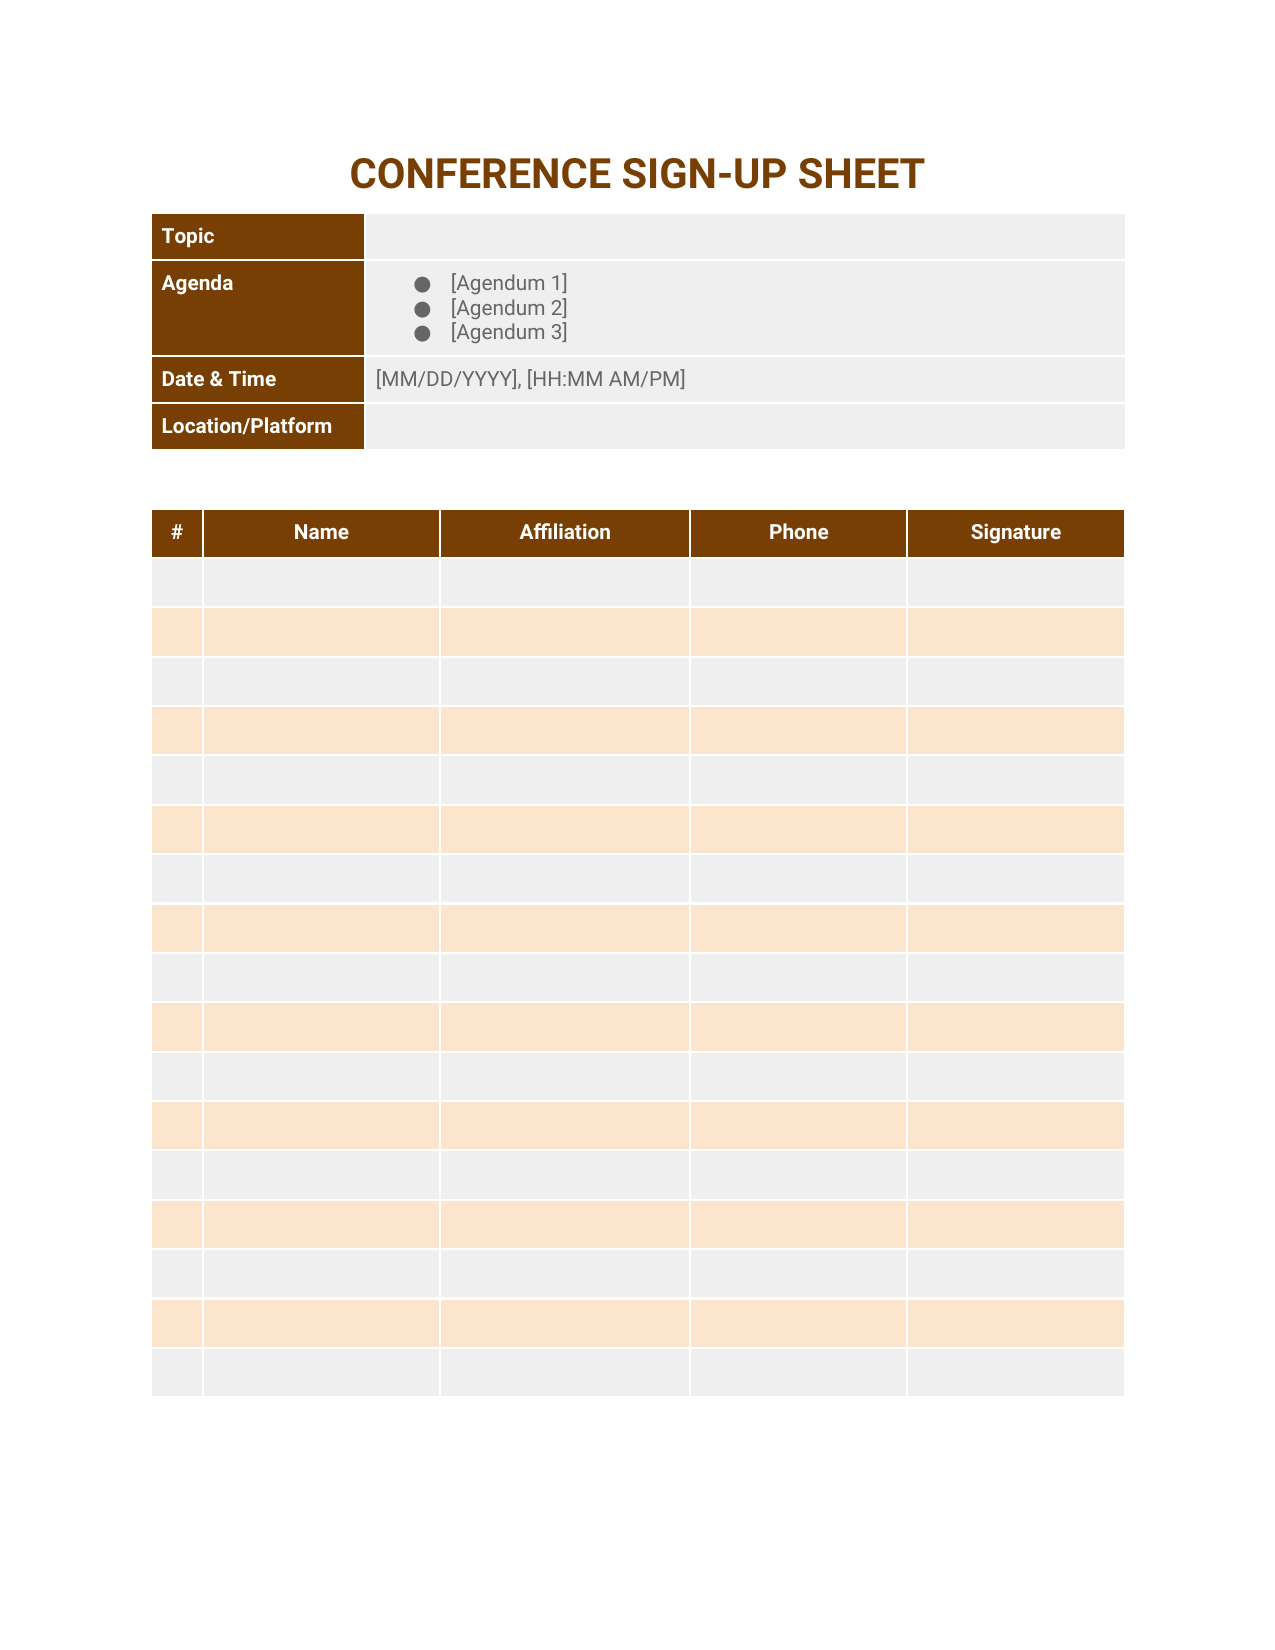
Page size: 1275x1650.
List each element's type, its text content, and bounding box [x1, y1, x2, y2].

table_cell [204, 1053, 439, 1100]
table_cell [441, 756, 689, 804]
table_cell [908, 608, 1124, 656]
table_cell [908, 1053, 1124, 1100]
table_cell [908, 1300, 1124, 1347]
table_cell [908, 806, 1124, 853]
table_cell [691, 1349, 906, 1396]
table_cell [204, 1300, 439, 1347]
table_cell [691, 1300, 906, 1347]
table_cell [152, 559, 202, 606]
table_cell [152, 1300, 202, 1347]
table_cell [204, 658, 439, 705]
table_cell [152, 756, 202, 804]
table_cell [691, 608, 906, 656]
table_cell [152, 1201, 202, 1248]
table_cell [691, 658, 906, 705]
table_cell [441, 658, 689, 705]
table_cell [204, 905, 439, 952]
table_cell [908, 954, 1124, 1001]
table_cell [441, 905, 689, 952]
table_cell [MM/DD/YYYY], [HH:MM AM/PM] [366, 357, 1125, 402]
table_cell [691, 855, 906, 902]
table_cell [441, 1349, 689, 1396]
table_cell [152, 707, 202, 754]
table_cell [908, 658, 1124, 705]
table_cell [691, 1003, 906, 1051]
table_cell [691, 1053, 906, 1100]
table_cell [908, 559, 1124, 606]
table_cell [152, 1003, 202, 1051]
table_cell [152, 608, 202, 656]
table_cell [152, 954, 202, 1001]
table_cell [152, 855, 202, 902]
table_header Phone [691, 510, 906, 557]
table_header [366, 214, 1125, 259]
table_cell [441, 1053, 689, 1100]
table_cell [441, 1300, 689, 1347]
table_cell [441, 1250, 689, 1297]
table_header Topic [152, 214, 364, 259]
table_cell [908, 1201, 1124, 1248]
table_cell [691, 954, 906, 1001]
table_cell [204, 855, 439, 902]
table_cell [441, 855, 689, 902]
table_header Affiliation [441, 510, 689, 557]
table_cell [441, 1151, 689, 1199]
table_cell [441, 1102, 689, 1149]
table_cell [152, 1349, 202, 1396]
table_cell [908, 1349, 1124, 1396]
table_cell [152, 658, 202, 705]
table_header Name [204, 510, 439, 557]
table_cell [204, 1151, 439, 1199]
table_cell [152, 806, 202, 853]
subtitle CONFERENCE SIGN-UP SHEET [150, 150, 1125, 199]
table_cell [908, 1102, 1124, 1149]
table_cell [204, 806, 439, 853]
table_cell [366, 404, 1125, 449]
table_cell [204, 1003, 439, 1051]
table_cell [908, 707, 1124, 754]
table_cell [152, 1053, 202, 1100]
table_cell [441, 806, 689, 853]
table_cell [441, 608, 689, 656]
table_cell [691, 1250, 906, 1297]
table_cell [908, 855, 1124, 902]
table_cell [441, 1003, 689, 1051]
table_cell [691, 1102, 906, 1149]
table_cell [908, 1003, 1124, 1051]
table_cell [691, 1201, 906, 1248]
table_cell [691, 559, 906, 606]
table_cell Location/Platform [152, 404, 364, 449]
table_header Signature [908, 510, 1124, 557]
table_cell [691, 905, 906, 952]
table_cell [152, 1102, 202, 1149]
table_cell [204, 707, 439, 754]
table_cell Agenda [152, 261, 364, 355]
table_cell [691, 1151, 906, 1199]
table_cell [204, 559, 439, 606]
table_cell [Agendum 1] [Agendum 2] [Agendum 3] [366, 261, 1125, 355]
table_cell [908, 905, 1124, 952]
table_cell [908, 1250, 1124, 1297]
table_header # [152, 510, 202, 557]
table_cell [204, 1201, 439, 1248]
table_cell [204, 1250, 439, 1297]
table_cell [691, 707, 906, 754]
table_cell [908, 756, 1124, 804]
table_cell [204, 1349, 439, 1396]
table_cell [204, 954, 439, 1001]
table_cell [152, 1151, 202, 1199]
table_cell Date & Time [152, 357, 364, 402]
table_cell [152, 1250, 202, 1297]
table_cell [152, 905, 202, 952]
table_cell [204, 608, 439, 656]
table_cell [441, 707, 689, 754]
table_cell [908, 1151, 1124, 1199]
table_cell [441, 1201, 689, 1248]
table_cell [204, 756, 439, 804]
table_cell [441, 559, 689, 606]
table_cell [691, 806, 906, 853]
table_cell [204, 1102, 439, 1149]
table_cell [441, 954, 689, 1001]
table_cell [691, 756, 906, 804]
